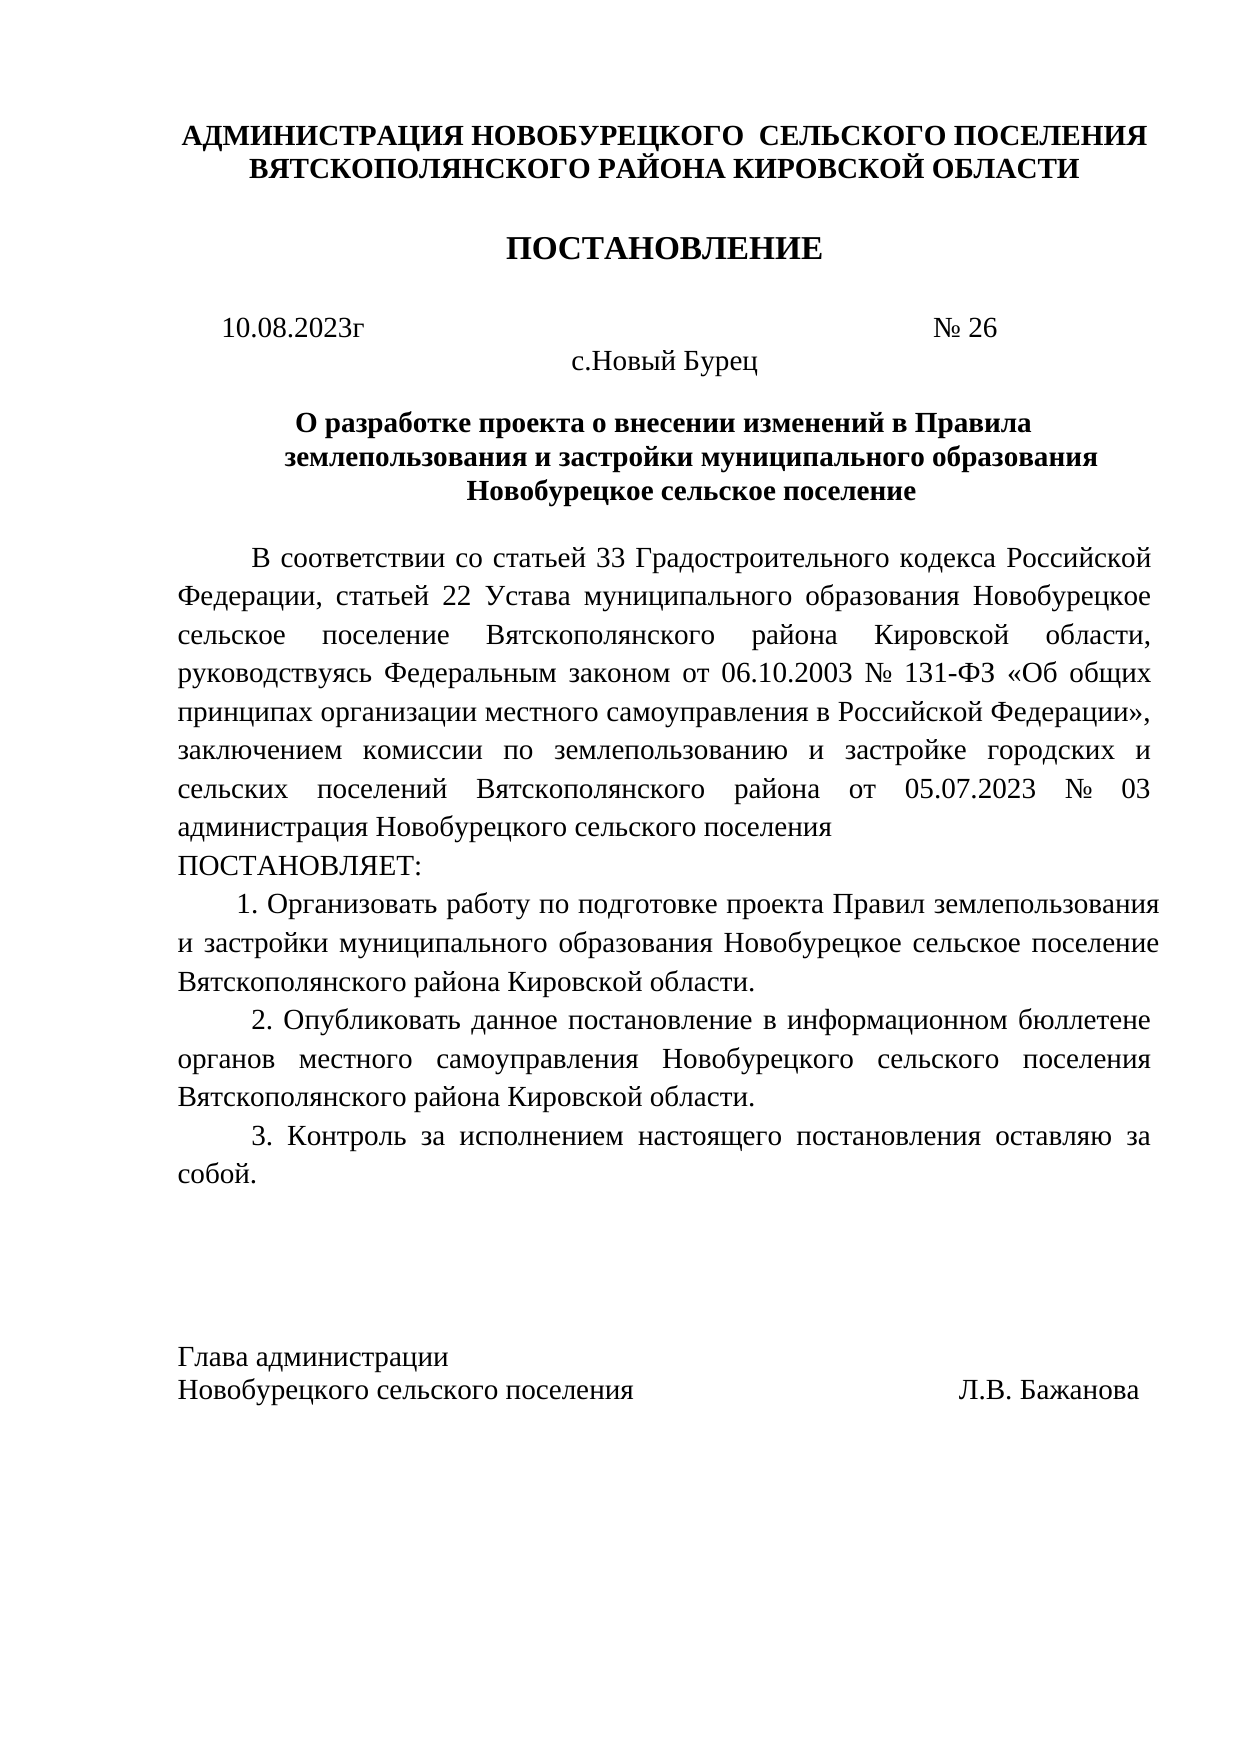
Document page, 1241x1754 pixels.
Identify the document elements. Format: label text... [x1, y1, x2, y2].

text 1. Организовать работу по подготовке проекта Правил землепользования и застройки муниципального образования Новобурецкое сельское поселение Вятскополянского района Кировской области. [177, 887, 1160, 997]
text ПОСТАНОВЛЯЕТ: [177, 848, 1152, 882]
text В соответствии со статьей 33 Градостроительного кодекса Российской Федерации, статьей 22 Устава муниципального образования Новобурецкое сельское поселение Вятскополянского района Кировской области, руководствуясь Федеральным законом от 06.10.2003 № 131-ФЗ «Об общих принципах организации местного самоуправления в Российской Федерации», заключением комиссии по землепользованию и застройке городских и сельских поселений Вятскополянского района от 05.07.2023 № 03 администрация Новобурецкого сельского поселения [177, 540, 1152, 843]
text Глава администрации [177, 1339, 1152, 1372]
text ПОСТАНОВЛЕНИЕ [177, 228, 1152, 267]
text АДМИНИСТРАЦИЯ НОВОБУРЕЦКОГО СЕЛЬСКОГО ПОСЕЛЕНИЯ ВЯТСКОПОЛЯНСКОГО РАЙОНА КИРОВСКОЙ ОБЛАСТИ [177, 118, 1152, 185]
text с.Новый Бурец [177, 343, 1152, 377]
text 3. Контроль за исполнением настоящего постановления оставляю за собой. [177, 1118, 1152, 1190]
text 2. Опубликовать данное постановление в информационном бюллетене органов местного самоуправления Новобурецкого сельского поселения Вятскополянского района Кировской области. [177, 1002, 1152, 1113]
text О разработке проекта о внесении изменений в Правила землепользования и застройки муниципального образования Новобурецкое сельское поселение [175, 406, 1152, 506]
text Новобурецкого сельского поселения Л.В. Бажанова [177, 1372, 1152, 1406]
text 10.08.2023г № 26 [177, 310, 1152, 343]
